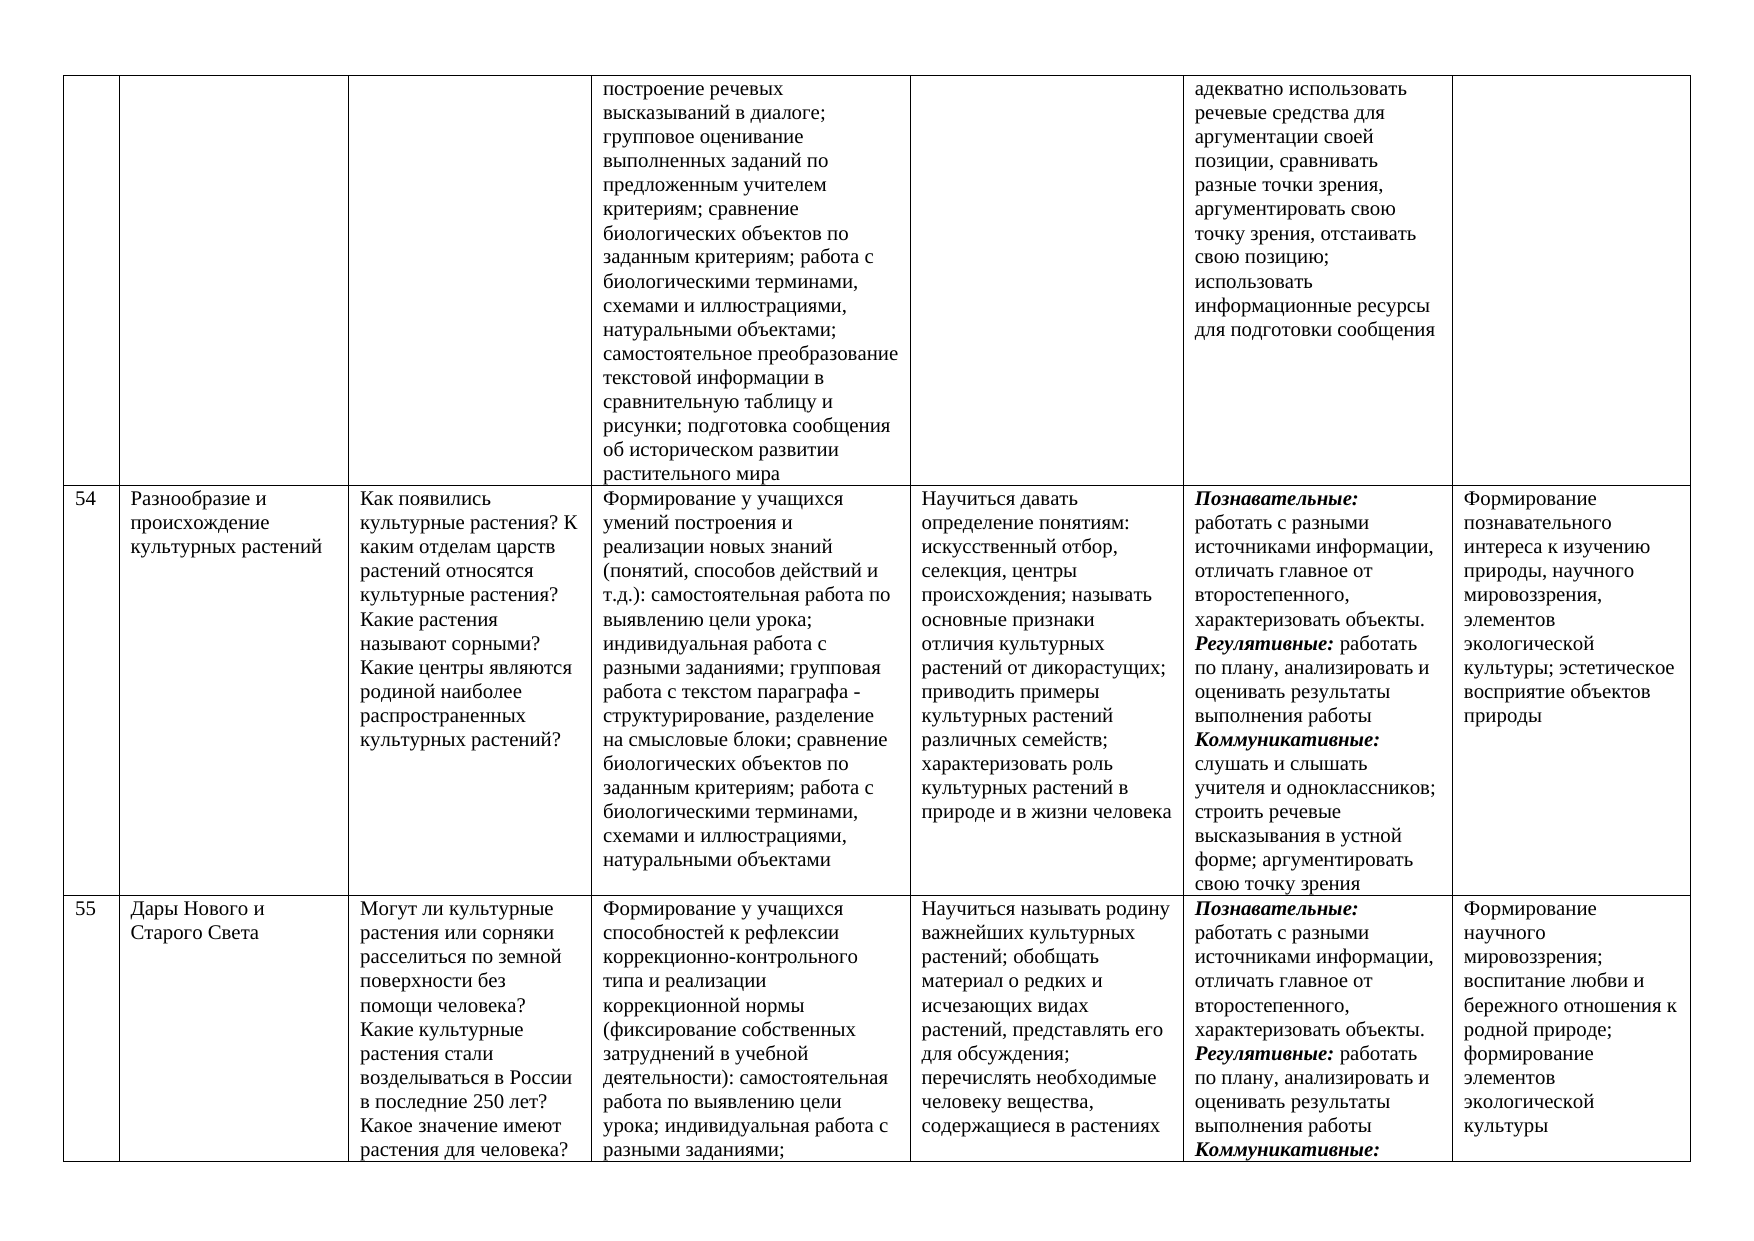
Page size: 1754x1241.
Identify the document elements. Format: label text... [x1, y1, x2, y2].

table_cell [592, 76, 910, 485]
table_cell Разнообразие и происхождение культурных растений [120, 486, 348, 895]
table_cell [1184, 76, 1452, 485]
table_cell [120, 76, 348, 485]
table_cell Формирование у учащихся умений построения и реализации новых знаний (понятий, способов действий и т.д.): самостоятельная работа по выявлению цели урока; индивидуальная работа с разными заданиями; групповая работа с текстом параграфа - структурирование, разделение на смысловые блоки; сравнение биологических объектов по заданным критериям; работа с биологическими терминами, схемами и иллюстрациями, натуральными объектами [592, 486, 910, 895]
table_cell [120, 896, 348, 1161]
table_cell 54 [64, 486, 119, 895]
table_cell Как появились культурные растения? К каким отделам царств растений относятся культурные растения? Какие растения называют сорными? Какие центры являются родиной наиболее распространенных культурных растений? [349, 486, 591, 895]
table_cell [349, 896, 591, 1161]
table_cell Научиться давать определение понятиям: искусственный отбор, селекция, центры происхождения; называть основные признаки отличия культурных растений от дикорастущих; приводить примеры культурных растений различных семейств; характеризовать роль культурных растений в природе и в жизни человека [911, 486, 1183, 895]
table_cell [349, 76, 591, 485]
table_cell 55 [64, 896, 119, 1161]
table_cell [1184, 896, 1452, 1161]
table_cell 53 [64, 76, 119, 485]
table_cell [911, 896, 1183, 1161]
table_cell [1453, 76, 1690, 485]
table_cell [592, 896, 910, 1161]
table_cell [911, 76, 1183, 485]
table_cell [1453, 896, 1690, 1161]
